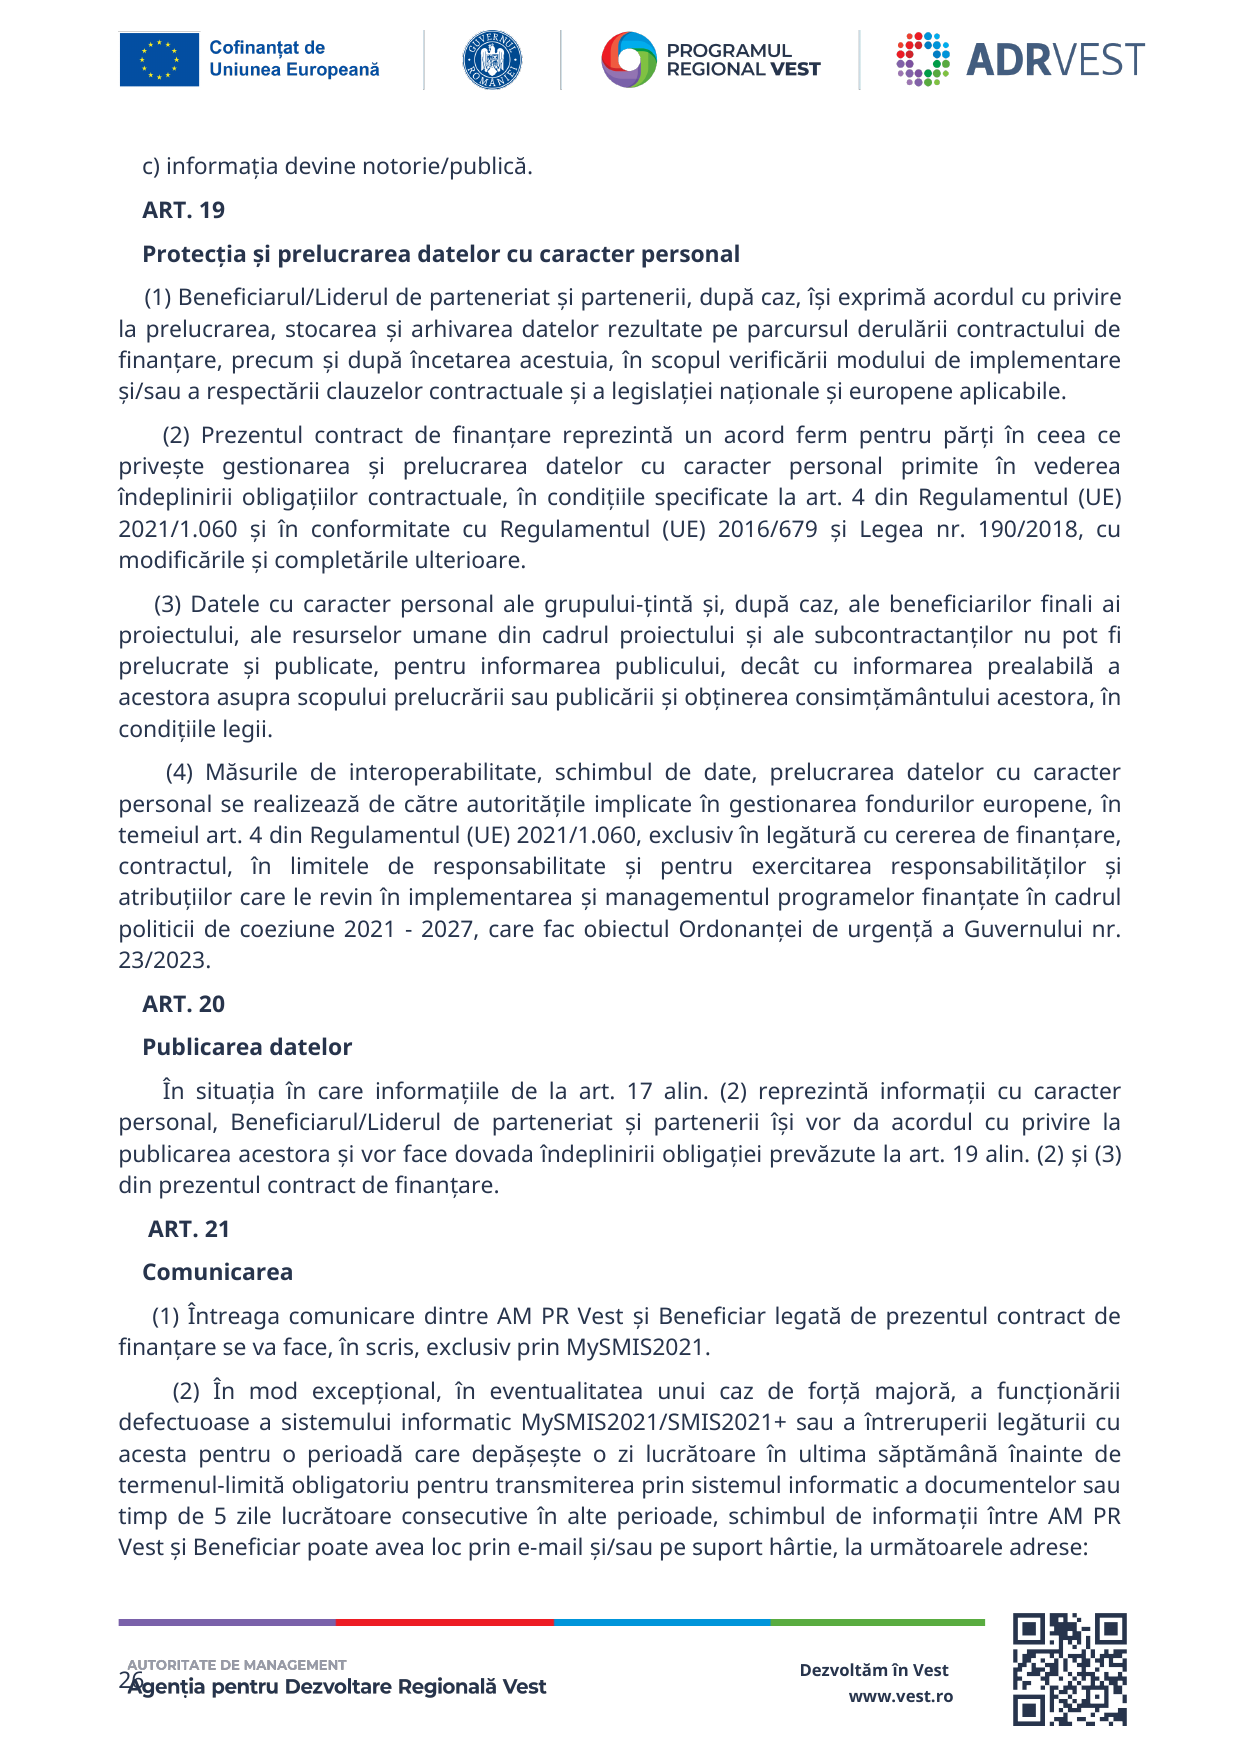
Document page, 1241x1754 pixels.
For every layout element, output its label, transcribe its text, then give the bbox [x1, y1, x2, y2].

text Comunicarea [118, 1256, 1122, 1287]
text ART. 19 [118, 194, 1122, 225]
text Publicarea datelor [118, 1031, 1122, 1062]
text (4) Măsurile de interoperabilitate, schimbul de date, prelucrarea datelor cu caracter personal se realizează de către autorităţile implicate în gestionarea fondurilor europene, în temeiul art. 4 din Regulamentul (UE) 2021/1.060, exclusiv în legătură cu cererea de finanţare, contractul, în limitele de responsabilitate şi pentru exercitarea responsabilităţilor şi atribuţiilor care le revin în implementarea şi managementul programelor finanţate în cadrul politicii de coeziune 2021 - 2027, care fac obiectul Ordonanţei de urgenţă a Guvernului nr. 23/2023. [118, 756, 1122, 975]
text În situaţia în care informaţiile de la art. 17 alin. (2) reprezintă informaţii cu caracter personal, Beneficiarul/Liderul de parteneriat şi partenerii îşi vor da acordul cu privire la publicarea acestora şi vor face dovada îndeplinirii obligaţiei prevăzute la art. 19 alin. (2) şi (3) din prezentul contract de finanţare. [118, 1075, 1122, 1200]
text ART. 21 [118, 1212, 1122, 1244]
text Protecţia şi prelucrarea datelor cu caracter personal [118, 237, 1122, 269]
text c) informaţia devine notorie/publică. [118, 150, 1122, 181]
text (2) În mod excepţional, în eventualitatea unui caz de forţă majoră, a funcţionării defectuoase a sistemului informatic MySMIS2021/SMIS2021+ sau a întreruperii legăturii cu acesta pentru o perioadă care depăşeşte o zi lucrătoare în ultima săptămână înainte de termenul-limită obligatoriu pentru transmiterea prin sistemul informatic a documentelor sau timp de 5 zile lucrătoare consecutive în alte perioade, schimbul de informaţii între AM PR Vest şi Beneficiar poate avea loc prin e-mail şi/sau pe suport hârtie, la următoarele adrese: [118, 1375, 1122, 1562]
text (1) Întreaga comunicare dintre AM PR Vest şi Beneficiar legată de prezentul contract de finanţare se va face, în scris, exclusiv prin MySMIS2021. [118, 1300, 1122, 1362]
text ART. 20 [118, 987, 1122, 1019]
picture [1004, 1604, 1135, 1735]
text (2) Prezentul contract de finanţare reprezintă un acord ferm pentru părţi în ceea ce priveşte gestionarea şi prelucrarea datelor cu caracter personal primite în vederea îndeplinirii obligaţiilor contractuale, în condiţiile specificate la art. 4 din Regulamentul (UE) 2021/1.060 şi în conformitate cu Regulamentul (UE) 2016/679 şi Legea nr. 190/2018, cu modificările şi completările ulterioare. [118, 419, 1122, 575]
text (1) Beneficiarul/Liderul de parteneriat şi partenerii, după caz, îşi exprimă acordul cu privire la prelucrarea, stocarea şi arhivarea datelor rezultate pe parcursul derulării contractului de finanţare, precum şi după încetarea acestuia, în scopul verificării modului de implementare şi/sau a respectării clauzelor contractuale şi a legislaţiei naţionale şi europene aplicabile. [118, 281, 1122, 406]
text (3) Datele cu caracter personal ale grupului-ţintă şi, după caz, ale beneficiarilor finali ai proiectului, ale resurselor umane din cadrul proiectului şi ale subcontractanţilor nu pot fi prelucrate şi publicate, pentru informarea publicului, decât cu informarea prealabilă a acestora asupra scopului prelucrării sau publicării şi obţinerea consimţământului acestora, în condiţiile legii. [118, 587, 1122, 744]
picture [118, 30, 1146, 90]
